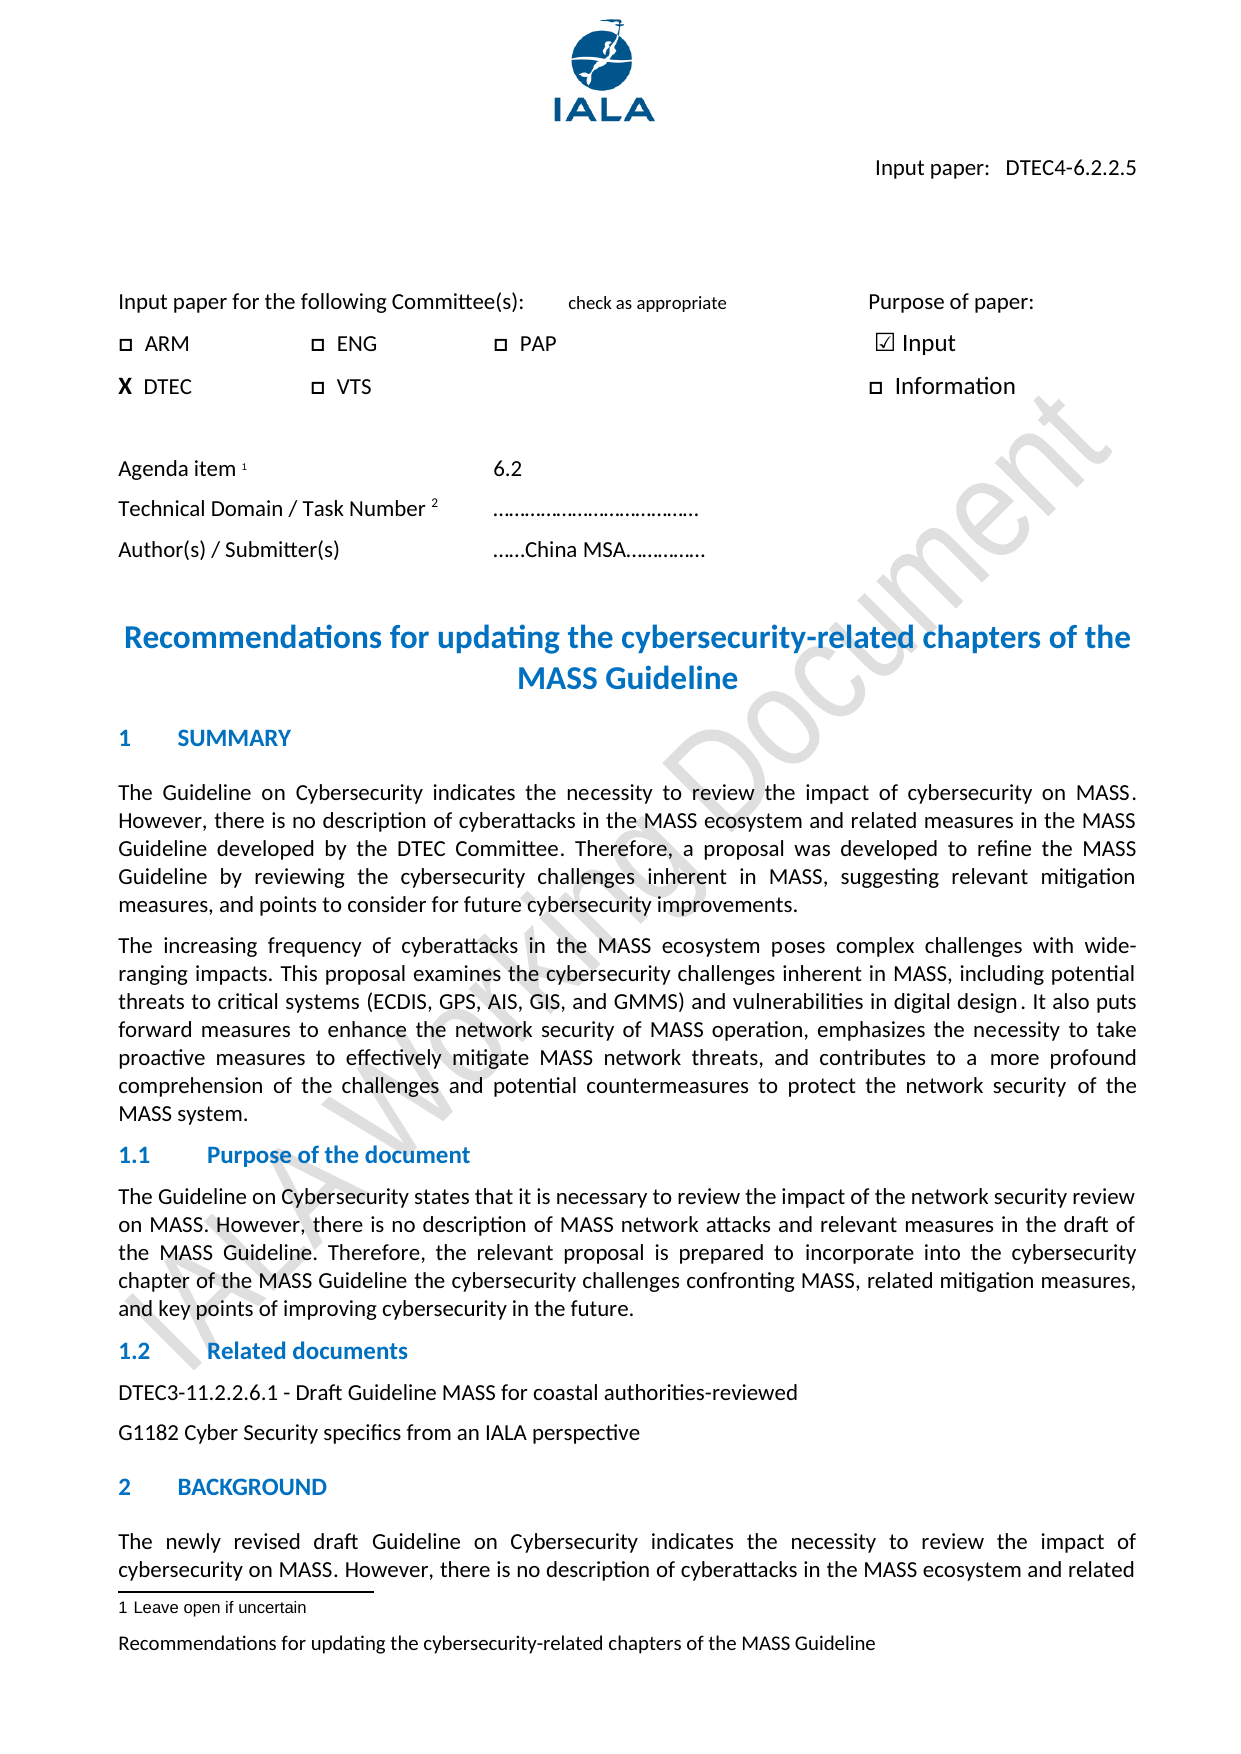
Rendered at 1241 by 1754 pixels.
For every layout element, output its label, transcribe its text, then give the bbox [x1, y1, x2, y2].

text □ ARM □ ENG □ PAP ☑ Input [118, 327, 1137, 358]
text Agenda item 6.2 [118, 454, 1137, 482]
subtitle Related documents [118, 1335, 1137, 1366]
text Author(s) / Submitter(s) ……China MSA…………… [118, 535, 1137, 563]
text Input paper: DTEC4-6.2.2.5 [118, 153, 1137, 181]
text G1182 Cyber Security specifics from an IALA perspective [118, 1418, 1137, 1447]
text The increasing frequency of cyberattacks in the MASS ecosystem poses complex challenges with wide-ranging impacts. This proposal examines the cybersecurity challenges inherent in MASS, including potential threats to critical systems (ECDIS, GPS, AIS, GIS, and GMMS) and vulnerabilities in digital design. It also puts forward measures to enhance the network security of MASS operation, emphasizes the necessity to take proactive measures to effectively mitigate MASS network threats, and contributes to a more profound comprehension of the challenges and potential countermeasures to protect the network security of the MASS system. [118, 931, 1137, 1127]
text Input paper for the following Committee(s): check as appropriate Purpose of paper: [118, 287, 1137, 315]
text Technical Domain / Task Number 2 ………………………………… [118, 494, 1137, 523]
text The Guideline on Cybersecurity states that it is necessary to review the impact of the network security review on MASS. However, there is no description of MASS network attacks and relevant measures in the draft of the MASS Guideline. Therefore, the relevant proposal is prepared to incorporate into the cybersecurity chapter of the MASS Guideline the cybersecurity challenges confronting MASS, related mitigation measures, and key points of improving cybersecurity in the future. [118, 1182, 1137, 1322]
text DTEC3-11.2.2.6.1 - Draft Guideline MASS for coastal authorities-reviewed [118, 1378, 1137, 1406]
subtitle Purpose of the document [118, 1139, 1137, 1170]
title Recommendations for updating the cybersecurity-related chapters of the MASS Guideline [118, 616, 1137, 698]
text The Guideline on Cybersecurity indicates the necessity to review the impact of cybersecurity on MASS. However, there is no description of cyberattacks in the MASS ecosystem and related measures in the MASS Guideline developed by the DTEC Committee. Therefore, a proposal was developed to refine the MASS Guideline by reviewing the cybersecurity challenges inherent in MASS, suggesting relevant mitigation measures, and points to consider for future cybersecurity improvements. [118, 778, 1137, 918]
picture [532, 7, 672, 144]
subtitle Background [118, 1472, 1137, 1502]
text X DTEC □ VTS □ Information [118, 371, 1137, 401]
subtitle Summary [118, 723, 1137, 753]
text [118, 1527, 1137, 1583]
